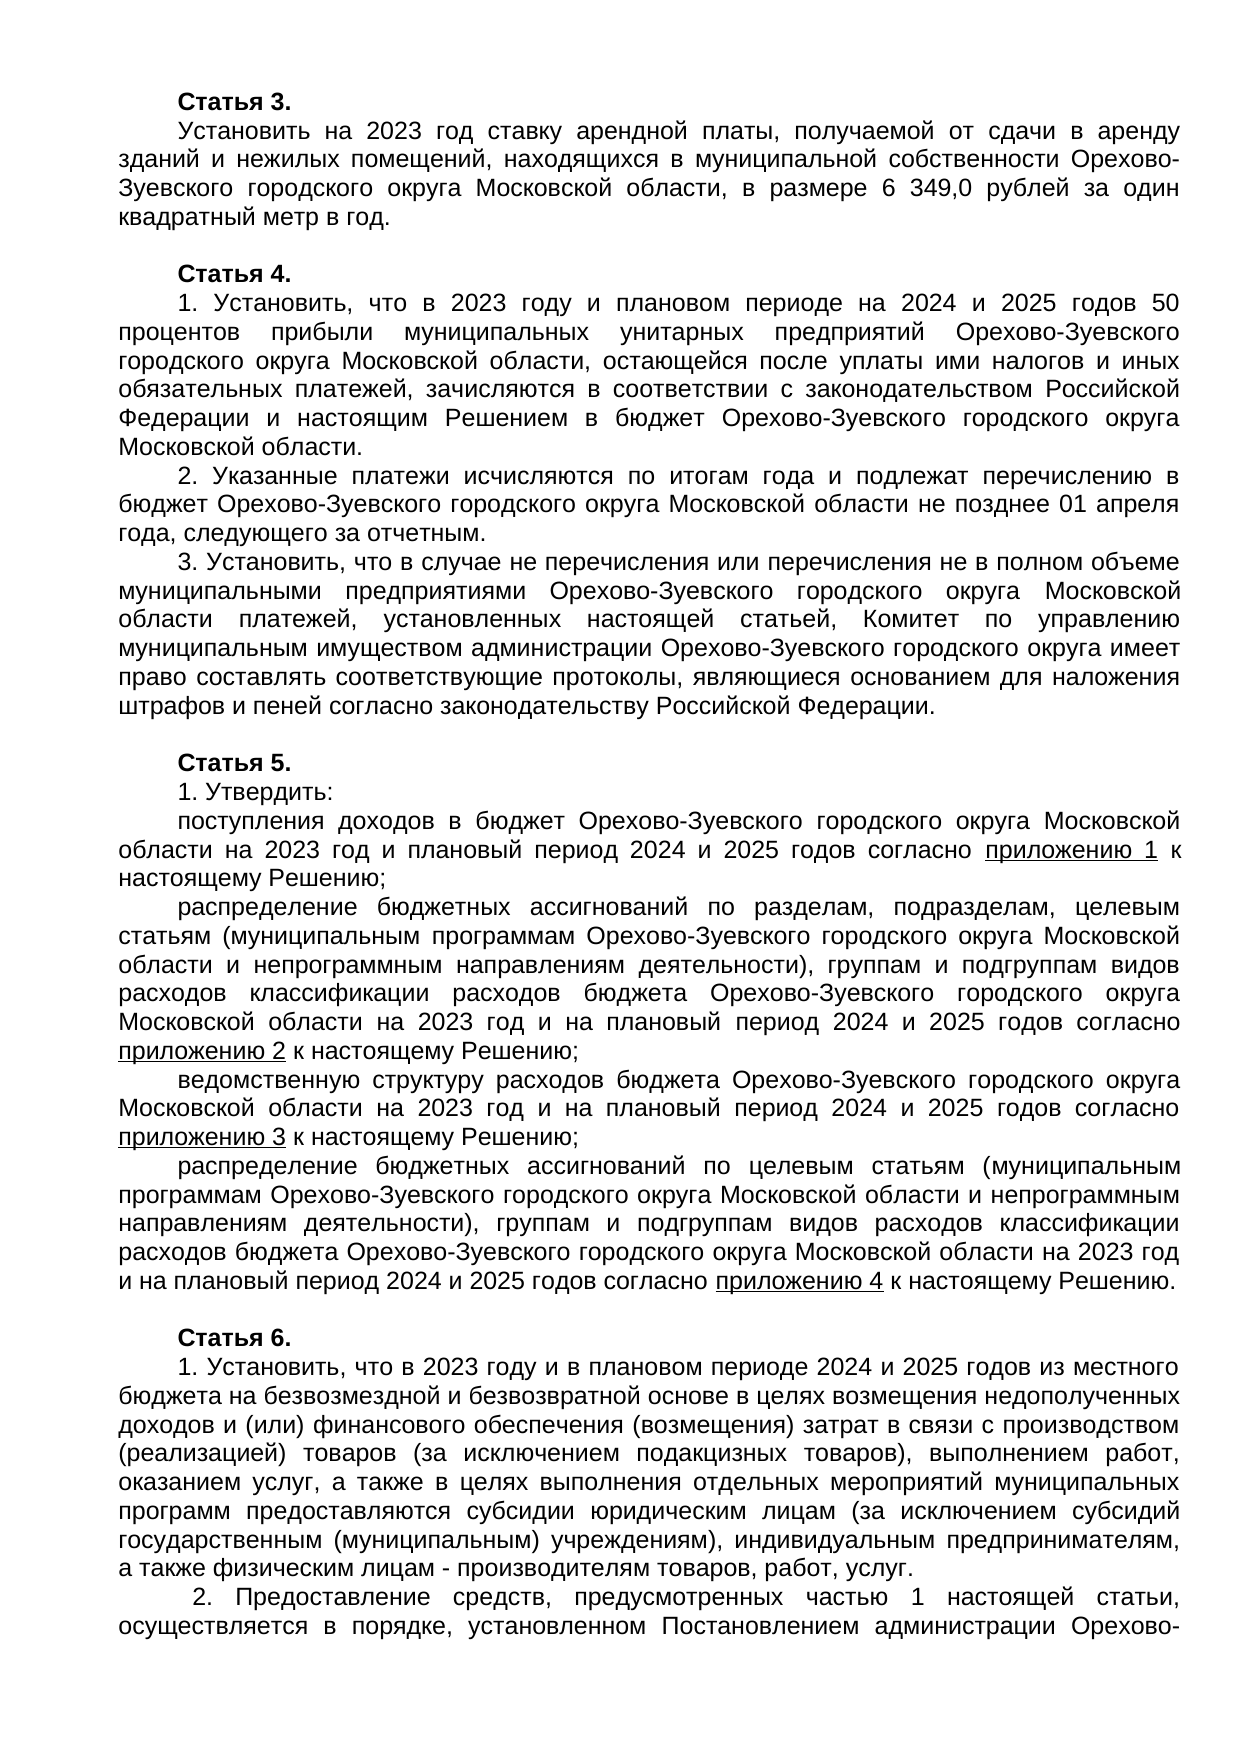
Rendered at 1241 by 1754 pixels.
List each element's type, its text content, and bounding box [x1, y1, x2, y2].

text 3. Установить, что в случае не перечисления или перечисления не в полном объеме муниципальными предприятиями Орехово-Зуевского городского округа Московской области платежей, установленных настоящей статьей, Комитет по управлению муниципальным имуществом администрации Орехово-Зуевского городского округа имеет право составлять соответствующие протоколы, являющиеся основанием для наложения штрафов и пеней согласно законодательству Российской Федерации. [118, 547, 1181, 719]
text Статья 6. [118, 1323, 1181, 1352]
text ведомственную структуру расходов бюджета Орехово-Зуевского городского округа Московской области на 2023 год и на плановый период 2024 и 2025 годов согласно приложению 3 к настоящему Решению; [118, 1064, 1181, 1151]
text 2. Указанные платежи исчисляются по итогам года и подлежат перечислению в бюджет Орехово-Зуевского городского округа Московской области не позднее 01 апреля года, следующего за отчетным. [118, 461, 1181, 547]
text 1. Утвердить: [118, 777, 1181, 806]
text 1. Установить, что в 2023 году и в плановом периоде 2024 и 2025 годов из местного бюджета на безвозмездной и безвозвратной основе в целях возмещения недополученных доходов и (или) финансового обеспечения (возмещения) затрат в связи с производством (реализацией) товаров (за исключением подакцизных товаров), выполнением работ, оказанием услуг, а также в целях выполнения отдельных мероприятий муниципальных программ предоставляются субсидии юридическим лицам (за исключением субсидий государственным (муниципальным) учреждениям), индивидуальным предпринимателям, а также физическим лицам - производителям товаров, работ, услуг. [118, 1352, 1181, 1582]
text распределение бюджетных ассигнований по разделам, подразделам, целевым статьям (муниципальным программам Орехово-Зуевского городского округа Московской области и непрограммным направлениям деятельности), группам и подгруппам видов расходов классификации расходов бюджета Орехово-Зуевского городского округа Московской области на 2023 год и на плановый период 2024 и 2025 годов согласно приложению 2 к настоящему Решению; [118, 892, 1181, 1064]
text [118, 1582, 1181, 1639]
text Установить на 2023 год ставку арендной платы, получаемой от сдачи в аренду зданий и нежилых помещений, находящихся в муниципальной собственности Орехово-Зуевского городского округа Московской области, в размере 6 349,0 рублей за один квадратный метр в год. [118, 116, 1181, 231]
text 1. Установить, что в 2023 году и плановом периоде на 2024 и 2025 годов 50 процентов прибыли муниципальных унитарных предприятий Орехово-Зуевского городского округа Московской области, остающейся после уплаты ими налогов и иных обязательных платежей, зачисляются в соответствии с законодательством Российской Федерации и настоящим Решением в бюджет Орехово-Зуевского городского округа Московской области. [118, 288, 1181, 461]
text распределение бюджетных ассигнований по целевым статьям (муниципальным программам Орехово-Зуевского городского округа Московской области и непрограммным направлениям деятельности), группам и подгруппам видов расходов классификации расходов бюджета Орехово-Зуевского городского округа Московской области на 2023 год и на плановый период 2024 и 2025 годов согласно приложению 4 к настоящему Решению. [118, 1151, 1181, 1294]
text поступления доходов в бюджет Орехово-Зуевского городского округа Московской области на 2023 год и плановый период 2024 и 2025 годов согласно приложению 1 к настоящему Решению; [118, 806, 1181, 892]
text Статья 4. [118, 259, 1181, 288]
text Статья 5. [118, 748, 1181, 777]
text Статья 3. [118, 87, 1181, 116]
